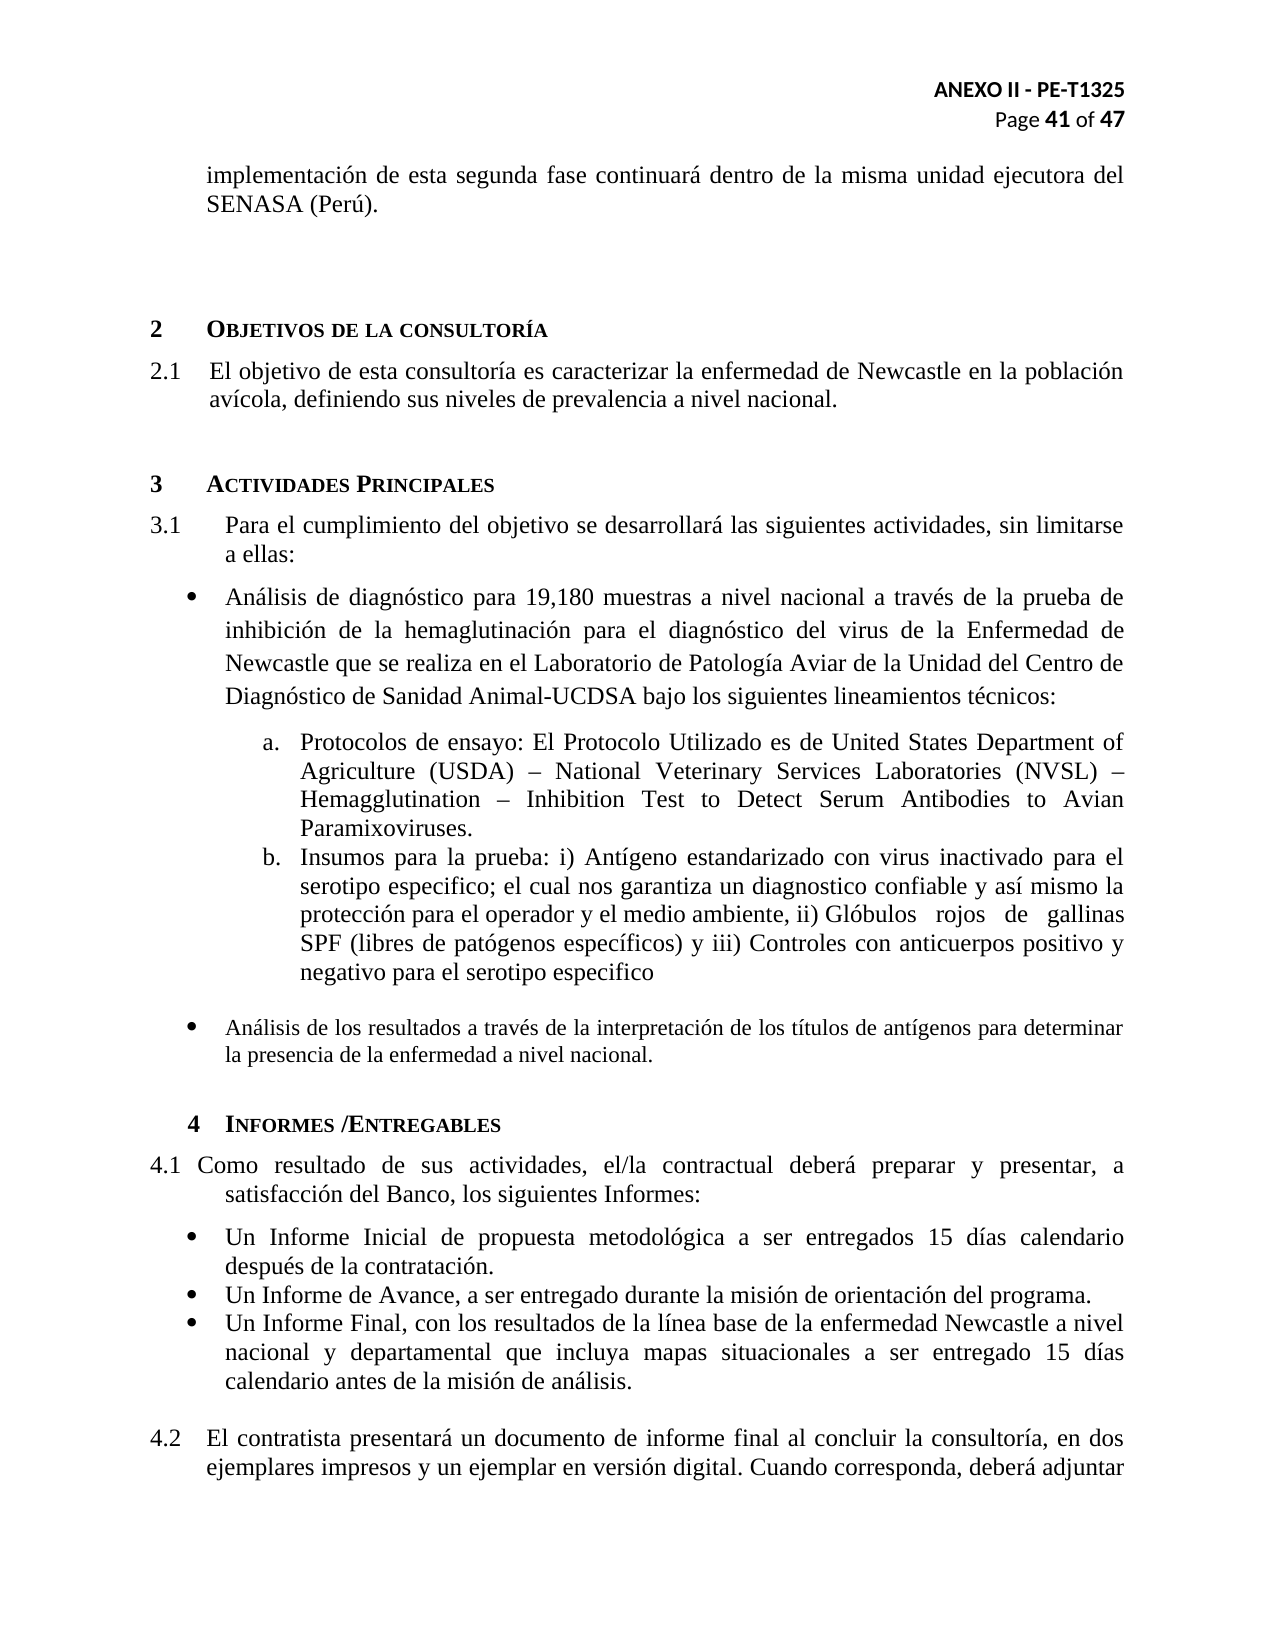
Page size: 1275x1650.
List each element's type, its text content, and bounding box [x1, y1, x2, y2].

list Un Informe Final, con los resultados de la línea base de la enfermedad Newcastle a nivel nacional y departamental que incluya mapas situacionales a ser entregado 15 días calendario antes de la misión de análisis. [187, 1308, 1125, 1395]
list Objetivos de la consultoría [150, 314, 1125, 343]
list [150, 160, 1125, 217]
list Análisis de diagnóstico para 19,180 muestras a nivel nacional a través de la prueba de inhibición de la hemaglutinación para el diagnóstico del virus de la Enfermedad de Newcastle que se realiza en el Laboratorio de Patología Aviar de la Unidad del Centro de Diagnóstico de Sanidad Animal-UCDSA bajo los siguientes lineamientos técnicos: [187, 582, 1125, 710]
list Análisis de los resultados a través de la interpretación de los títulos de antígenos para determinar la presencia de la enfermedad a nivel nacional. [187, 1014, 1125, 1068]
list 3.1 Para el cumplimiento del objetivo se desarrollará las siguientes actividades, sin limitarse a ellas: [150, 510, 1125, 568]
list Un Informe de Avance, a ser entregado durante la misión de orientación del programa. [187, 1280, 1125, 1308]
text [150, 1423, 1125, 1481]
list Protocolos de ensayo: El Protocolo Utilizado es de United States Department of Agriculture (USDA) – National Veterinary Services Laboratories (NVSL) – Hemagglutination – Inhibition Test to Detect Serum Antibodies to Avian Paramixoviruses. [262, 727, 1125, 842]
list El objetivo de esta consultoría es caracterizar la enfermedad de Newcastle en la población avícola, definiendo sus niveles de prevalencia a nivel nacional. [150, 356, 1125, 413]
list Insumos para la prueba: i) Antígeno estandarizado con virus inactivado para el serotipo especifico; el cual nos garantiza un diagnostico confiable y así mismo la protección para el operador y el medio ambiente, ii) Glóbulos rojos de gallinas SPF (libres de patógenos específicos) y iii) Controles con anticuerpos positivo y negativo para el serotipo especifico [262, 842, 1125, 986]
list Actividades Principales [150, 469, 1125, 498]
list 4.1 Como resultado de sus actividades, el/la contractual deberá preparar y presentar, a satisfacción del Banco, los siguientes Informes: [150, 1150, 1125, 1208]
list Un Informe Inicial de propuesta metodológica a ser entregados 15 días calendario después de la contratación. [187, 1222, 1125, 1280]
list Informes /Entregables [187, 1109, 1125, 1138]
